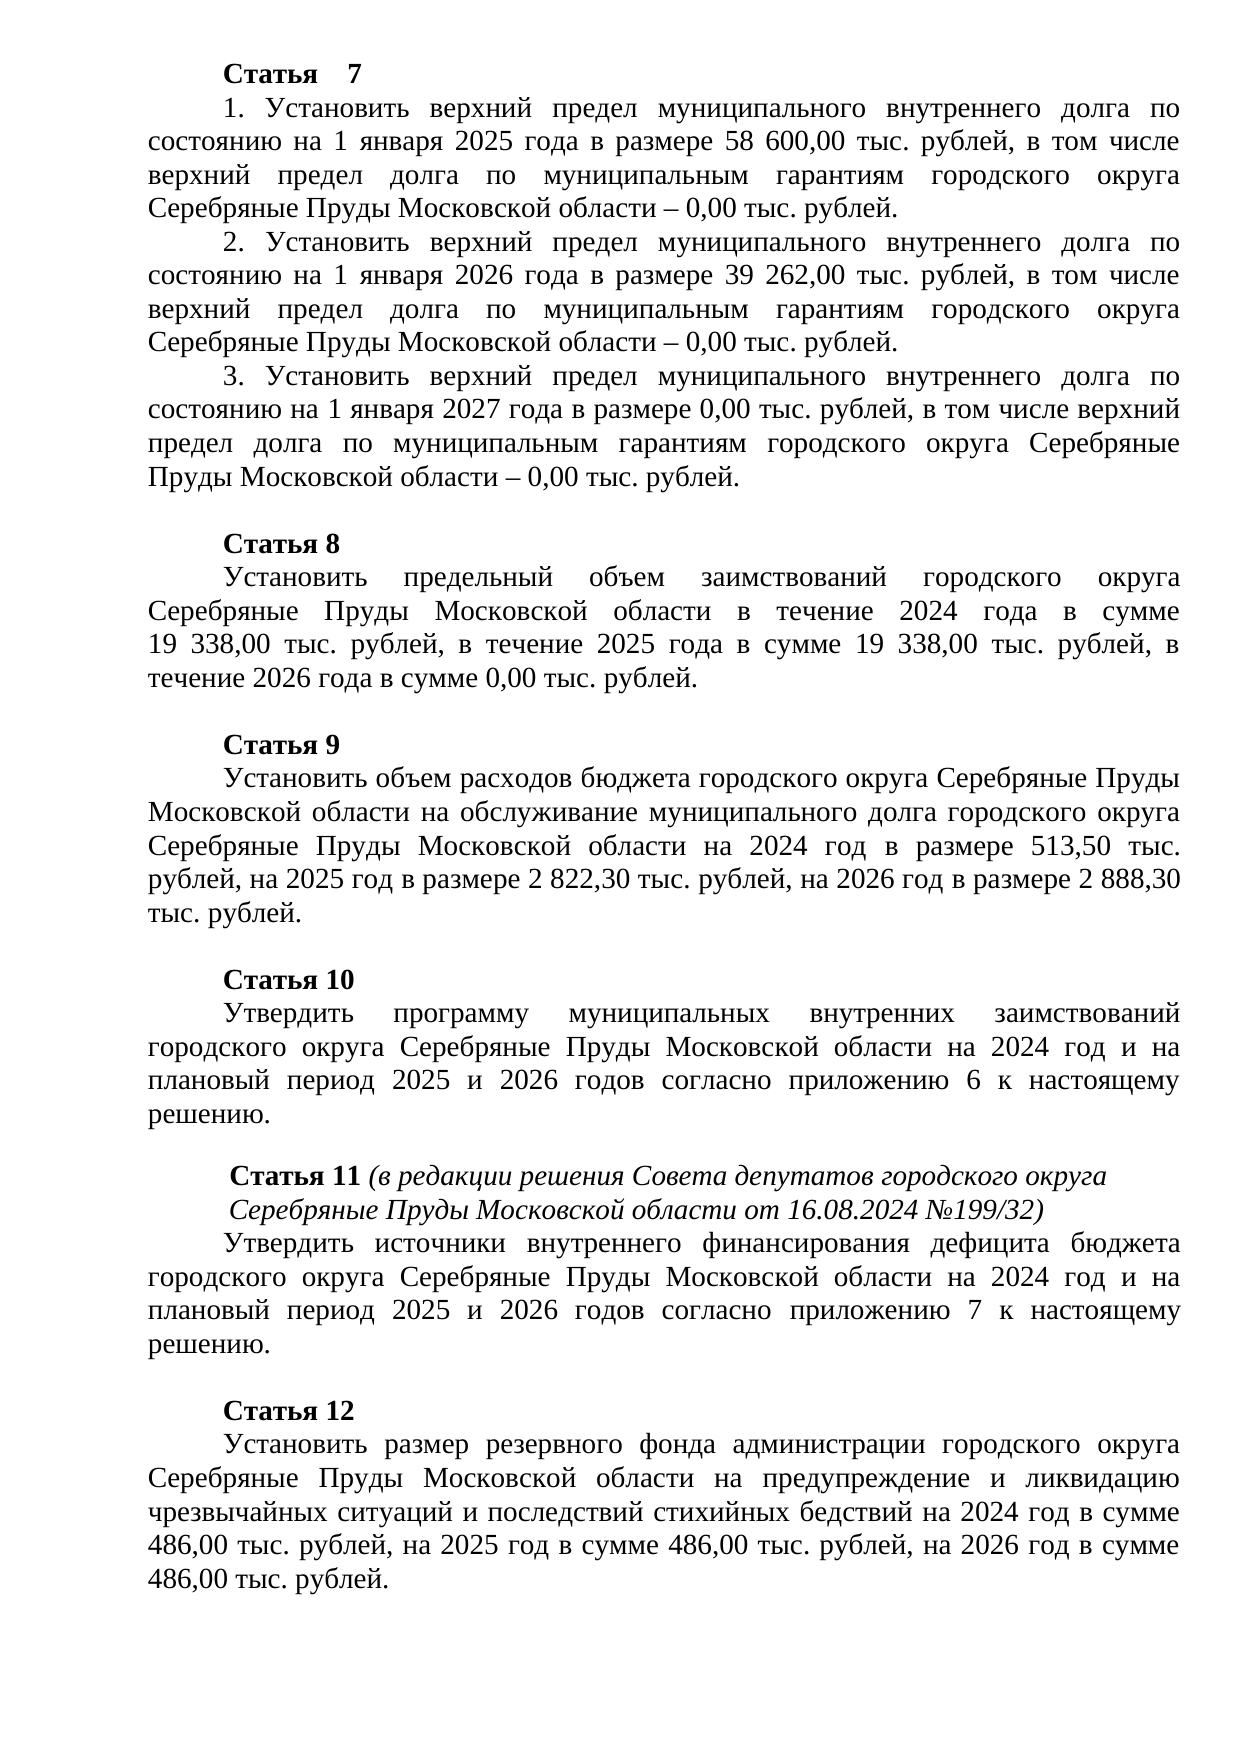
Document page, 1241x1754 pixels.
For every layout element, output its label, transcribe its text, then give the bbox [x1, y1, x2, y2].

text Утвердить программу муниципальных внутренних заимствований городского округа Серебряные Пруды Московской области на 2024 год и на плановый период 2025 и 2026 годов согласно приложению 6 к настоящему решению. [148, 995, 1181, 1129]
text 2. Установить верхний предел муниципального внутреннего долга по состоянию на 1 января 2026 года в размере 39 262,00 тыс. рублей, в том числе верхний предел долга по муниципальным гарантиям городского округа Серебряные Пруды Московской области – 0,00 тыс. рублей. [148, 224, 1181, 358]
text Статья 10 [148, 962, 1181, 995]
text Статья 12 [148, 1393, 1181, 1427]
text Статья 11 (в редакции решения Совета депутатов городского округа Серебряные Пруды Московской области от 16.08.2024 №199/32) [91, 1158, 1181, 1225]
text Статья 7 [148, 56, 1181, 90]
text Установить размер резервного фонда администрации городского округа Серебряные Пруды Московской области на предупреждение и ликвидацию чрезвычайных ситуаций и последствий стихийных бедствий на 2024 год в сумме 486,00 тыс. рублей, на 2025 год в сумме 486,00 тыс. рублей, на 2026 год в сумме 486,00 тыс. рублей. [148, 1427, 1181, 1594]
text 3. Установить верхний предел муниципального внутреннего долга по состоянию на 1 января 2027 года в размере 0,00 тыс. рублей, в том числе верхний предел долга по муниципальным гарантиям городского округа Серебряные Пруды Московской области – 0,00 тыс. рублей. [148, 358, 1181, 492]
text Статья 8 [148, 526, 1181, 559]
text Установить объем расходов бюджета городского округа Серебряные Пруды Московской области на обслуживание муниципального долга городского округа Серебряные Пруды Московской области на 2024 год в размере 513,50 тыс. рублей, на 2025 год в размере 2 822,30 тыс. рублей, на 2026 год в размере 2 888,30 тыс. рублей. [148, 761, 1181, 928]
text Установить предельный объем заимствований городского округа Серебряные Пруды Московской области в течение 2024 года в сумме 19 338,00 тыс. рублей, в течение 2025 года в сумме 19 338,00 тыс. рублей, в течение 2026 года в сумме 0,00 тыс. рублей. [148, 559, 1181, 693]
text Утвердить источники внутреннего финансирования дефицита бюджета городского округа Серебряные Пруды Московской области на 2024 год и на плановый период 2025 и 2026 годов согласно приложению 7 к настоящему решению. [148, 1225, 1181, 1359]
text 1. Установить верхний предел муниципального внутреннего долга по состоянию на 1 января 2025 года в размере 58 600,00 тыс. рублей, в том числе верхний предел долга по муниципальным гарантиям городского округа Серебряные Пруды Московской области – 0,00 тыс. рублей. [148, 90, 1181, 224]
text Статья 9 [148, 727, 1181, 761]
